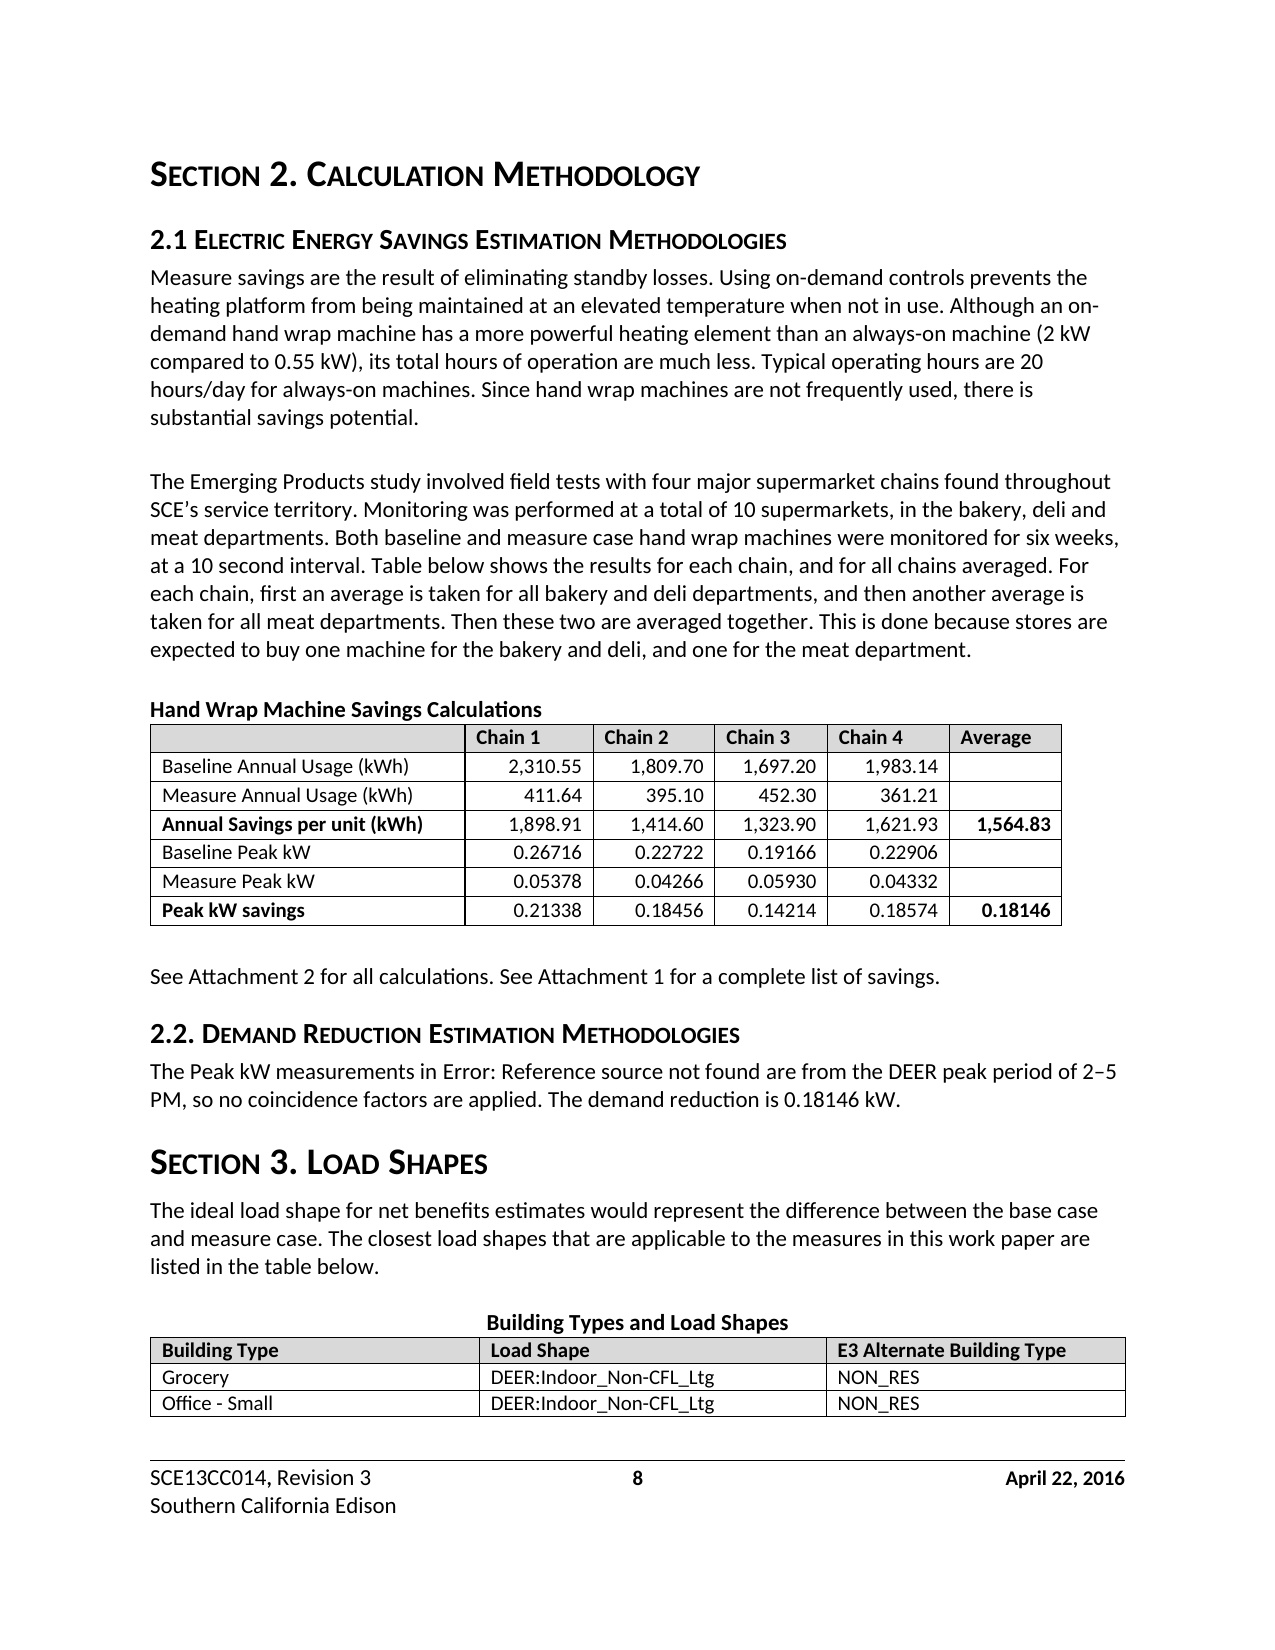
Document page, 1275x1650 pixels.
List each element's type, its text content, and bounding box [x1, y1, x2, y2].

text Building Types and Load Shapes [150, 1308, 1125, 1337]
table_cell 1,414.60 [594, 811, 714, 838]
table_header [151, 725, 464, 752]
table_cell Office - Small [151, 1391, 479, 1416]
table_header Chain 3 [715, 725, 827, 752]
table_cell 452.30 [715, 782, 827, 810]
table_cell 0.19166 [715, 840, 827, 867]
table_cell 0.04332 [828, 868, 949, 896]
text The Emerging Products study involved field tests with four major supermarket chains found throughout SCE’s service territory. Monitoring was performed at a total of 10 supermarkets, in the bakery, deli and meat departments. Both baseline and measure case hand wrap machines were monitored for six weeks, at a 10 second interval. Table below shows the results for each chain, and for all chains averaged. For each chain, first an average is taken for all bakery and deli departments, and then another average is taken for all meat departments. Then these two are averaged together. This is done because stores are expected to buy one machine for the bakery and deli, and one for the meat department. [150, 467, 1125, 663]
table_cell 411.64 [466, 782, 593, 810]
table_cell NON_RES [827, 1391, 1125, 1416]
text Measure savings are the result of eliminating standby losses. Using on-demand controls prevents the heating platform from being maintained at an elevated temperature when not in use. Although an on-demand hand wrap machine has a more powerful heating element than an always-on machine (2 kW compared to 0.55 kW), its total hours of operation are much less. Typical operating hours are 20 hours/day for always-on machines. Since hand wrap machines are not frequently used, there is substantial savings potential. [150, 263, 1125, 431]
table_header Chain 4 [828, 725, 949, 752]
table_cell 1,564.83 [950, 811, 1061, 838]
table_cell Annual Savings per unit (kWh) [151, 811, 464, 838]
table_cell 0.18574 [828, 897, 949, 925]
table_cell 0.22906 [828, 840, 949, 867]
text The ideal load shape for net benefits estimates would represent the difference between the base case and measure case. The closest load shapes that are applicable to the measures in this work paper are listed in the table below. [150, 1196, 1125, 1281]
table_cell 0.18456 [594, 897, 714, 925]
table_cell 1,621.93 [828, 811, 949, 838]
table_cell 0.04266 [594, 868, 714, 896]
table_header E3 Alternate Building Type [827, 1338, 1125, 1363]
table_cell 0.21338 [466, 897, 593, 925]
table_cell Measure Annual Usage (kWh) [151, 782, 464, 810]
table_cell [950, 868, 1061, 896]
table_cell [950, 840, 1061, 867]
table_cell Grocery [151, 1364, 479, 1389]
table_header Average [950, 725, 1061, 752]
table_cell Baseline Annual Usage (kWh) [151, 753, 464, 781]
table_cell 1,898.91 [466, 811, 593, 838]
table_cell 2,310.55 [466, 753, 593, 781]
table_cell 0.05930 [715, 868, 827, 896]
table_header Building Type [151, 1338, 479, 1363]
subtitle 2.2. Demand Reduction Estimation Methodologies [150, 1015, 1125, 1051]
text Hand Wrap Machine Savings Calculations [150, 696, 1125, 723]
table_cell 1,809.70 [594, 753, 714, 781]
text See Attachment 2 for all calculations. See Attachment 1 for a complete list of savings. [150, 962, 1125, 990]
table_header Load Shape [480, 1338, 826, 1363]
subtitle Section 3. Load Shapes [150, 1138, 1125, 1184]
table_cell DEER:Indoor_Non-CFL_Ltg [480, 1391, 826, 1416]
table_cell Peak kW savings [151, 897, 464, 925]
table_cell [950, 782, 1061, 810]
table_cell 0.18146 [950, 897, 1061, 925]
table_cell 0.14214 [715, 897, 827, 925]
table_cell DEER:Indoor_Non-CFL_Ltg [480, 1364, 826, 1389]
table_cell 0.05378 [466, 868, 593, 896]
table_cell 1,983.14 [828, 753, 949, 781]
subtitle 2.1 Electric Energy Savings Estimation Methodologies [150, 221, 1125, 256]
table_cell NON_RES [827, 1364, 1125, 1389]
table_header Chain 2 [594, 725, 714, 752]
table_cell [950, 753, 1061, 781]
table_cell Baseline Peak kW [151, 840, 464, 867]
subtitle Section 2. Calculation Methodology [150, 150, 1125, 196]
table_cell 1,323.90 [715, 811, 827, 838]
table_cell 0.22722 [594, 840, 714, 867]
table_cell 0.26716 [466, 840, 593, 867]
table_cell 395.10 [594, 782, 714, 810]
table_cell 361.21 [828, 782, 949, 810]
table_cell 1,697.20 [715, 753, 827, 781]
table_header Chain 1 [466, 725, 593, 752]
table_cell Measure Peak kW [151, 868, 464, 896]
